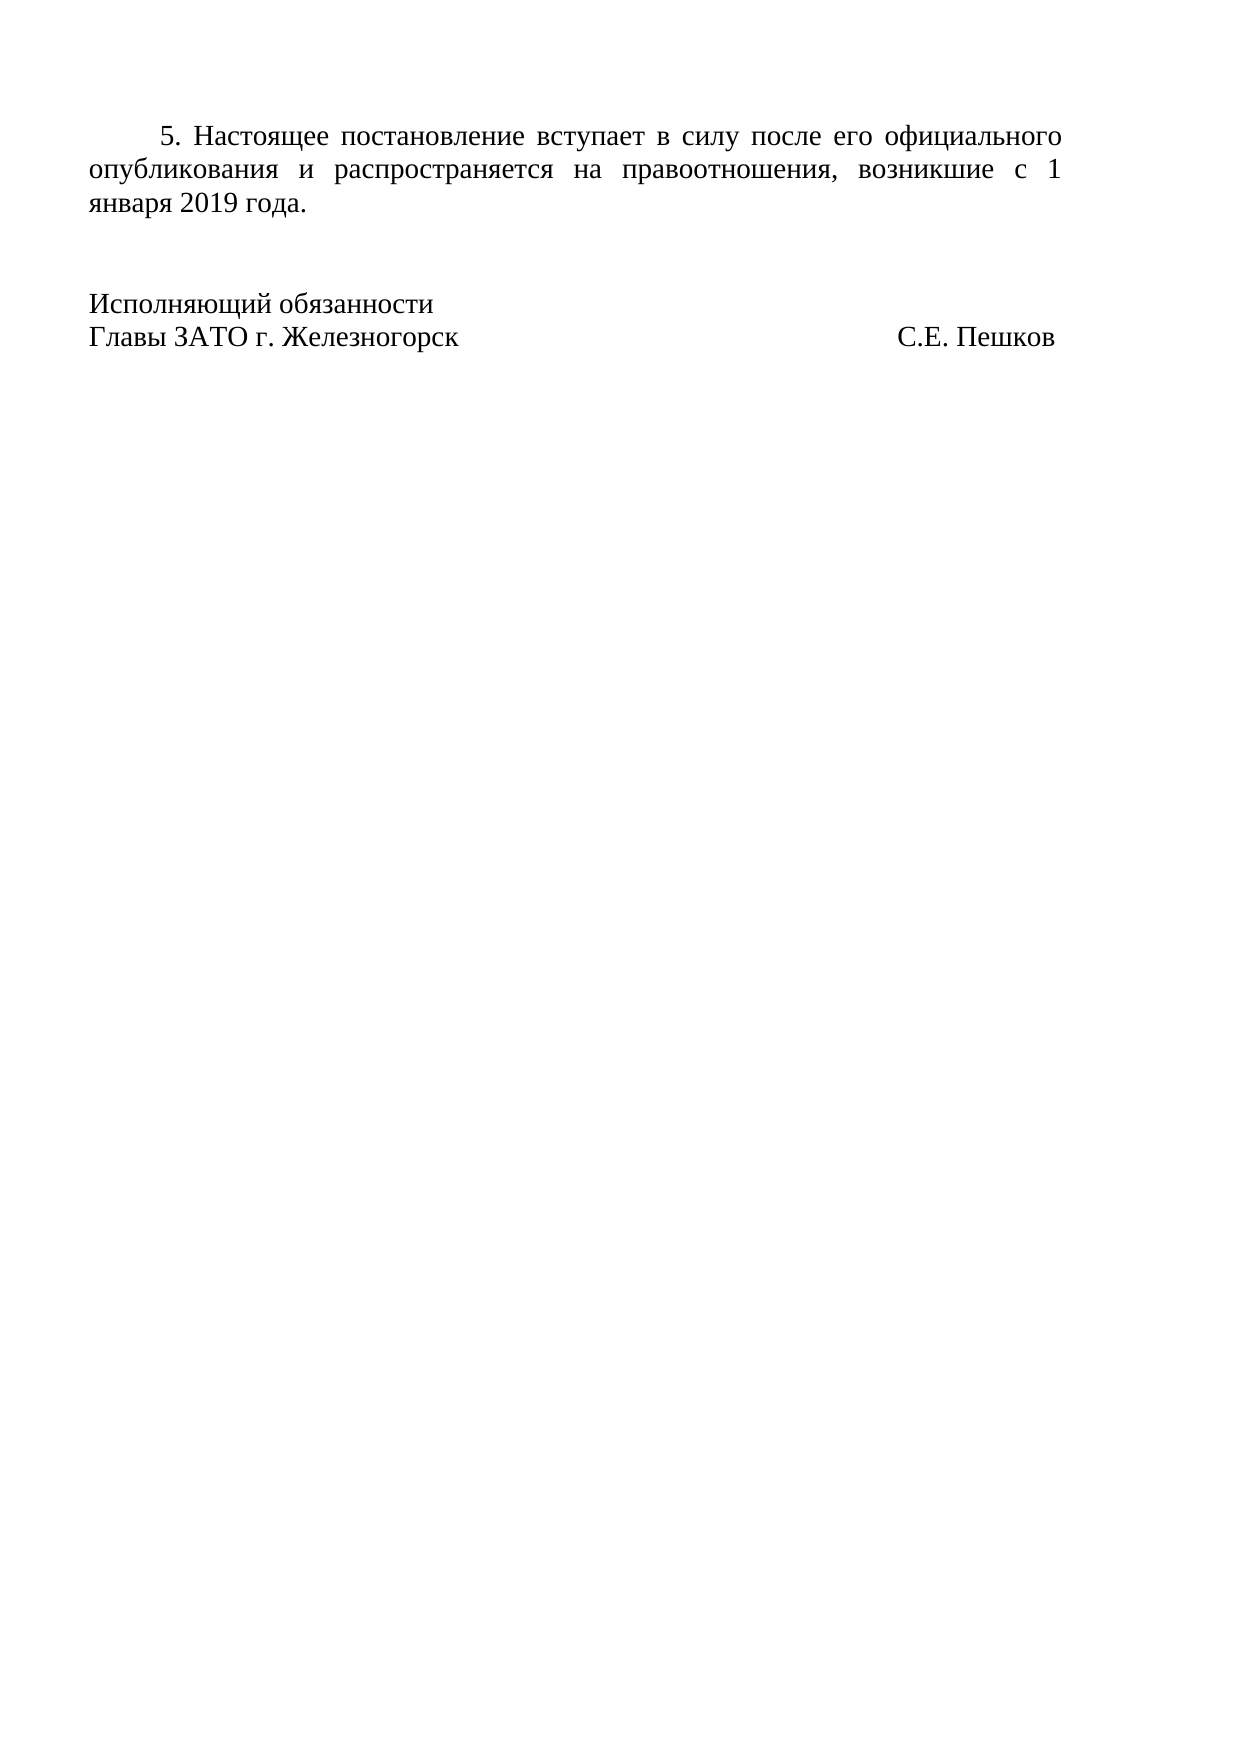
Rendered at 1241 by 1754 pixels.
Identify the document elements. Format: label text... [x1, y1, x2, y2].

text Исполняющий обязанности [89, 286, 1063, 319]
text Главы ЗАТО г. Железногорск С.Е. Пешков [89, 319, 1063, 353]
text 5. Настоящее постановление вступает в силу после его официального опубликования и распространяется на правоотношения, возникшие с 1 января 2019 года. [89, 118, 1063, 219]
